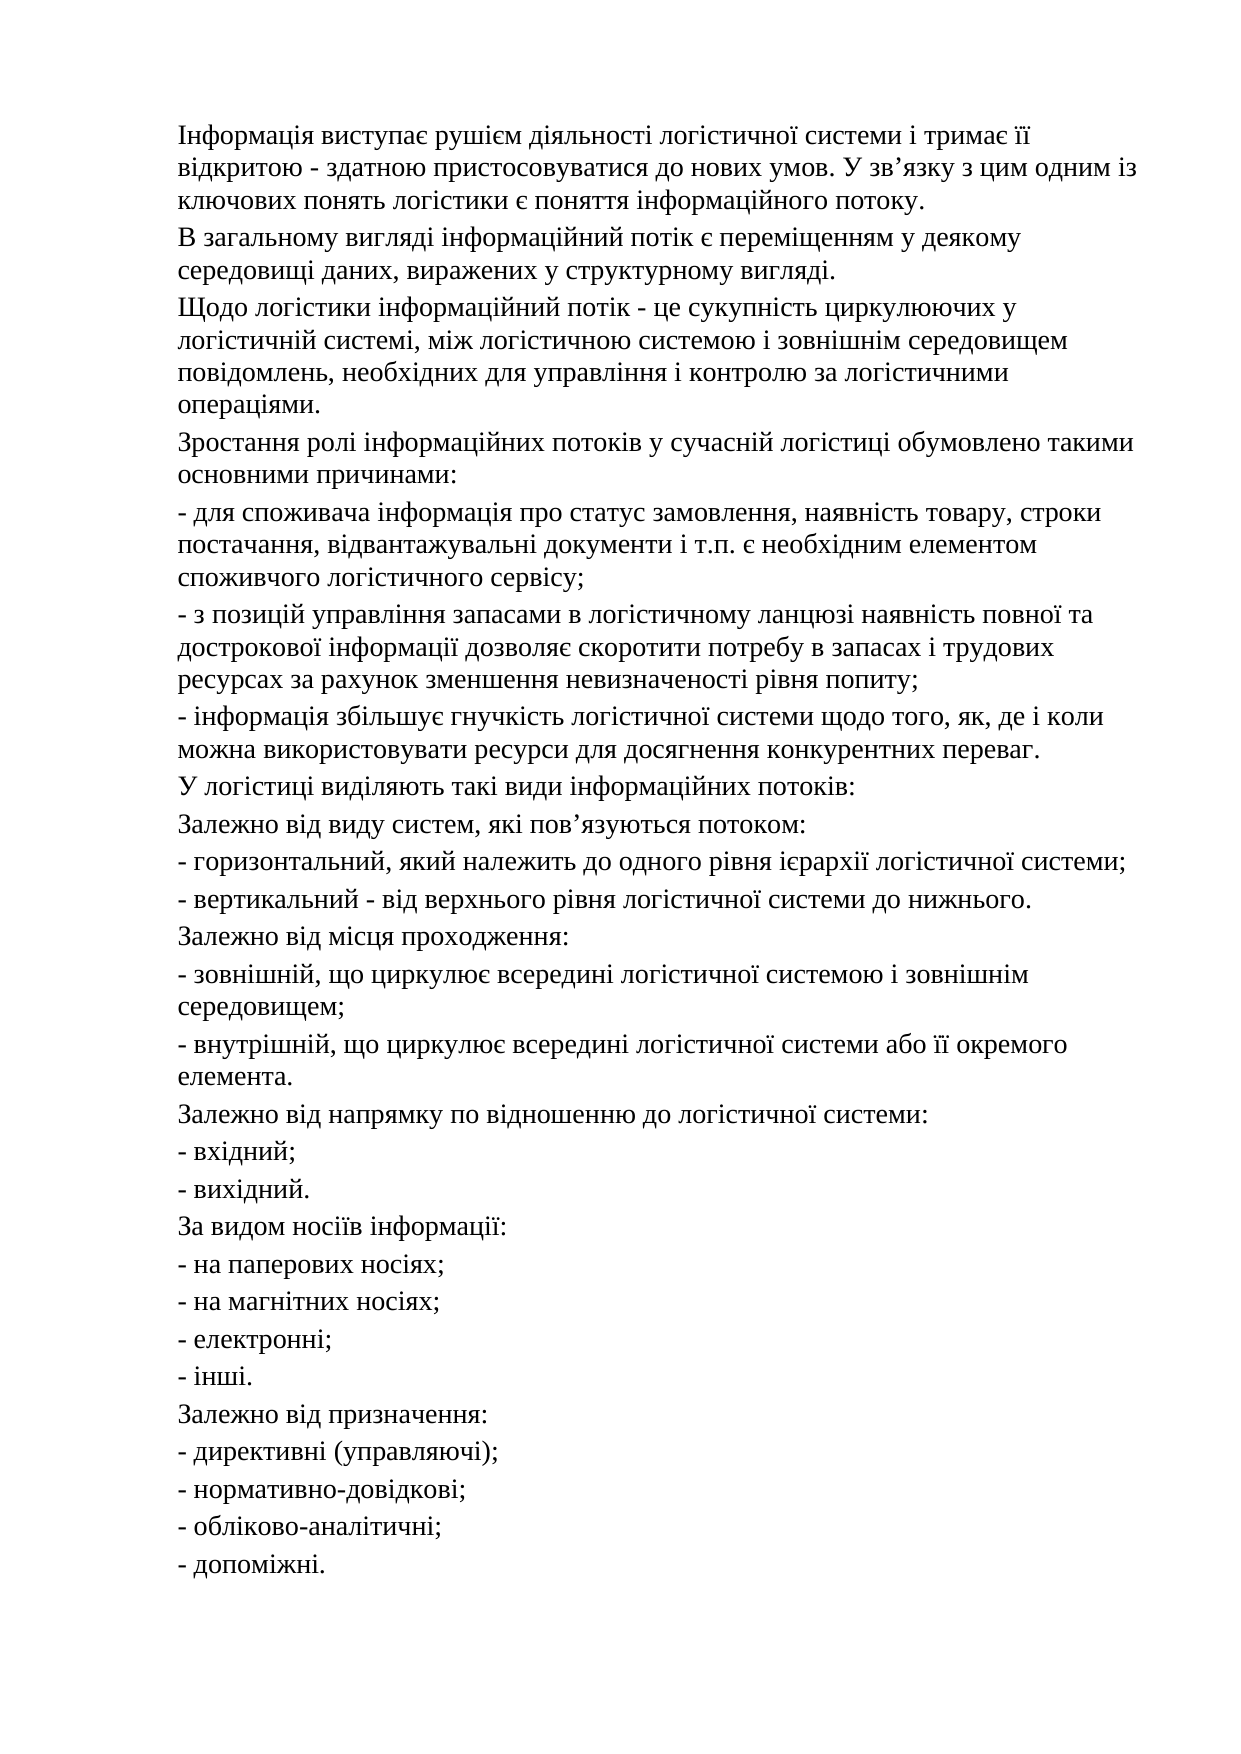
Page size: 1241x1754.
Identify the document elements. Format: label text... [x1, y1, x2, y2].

text Залежно від виду систем, які пов’язуються потоком: [177, 807, 1152, 839]
text - електронні; [177, 1322, 1152, 1354]
text - з позицій управління запасами в логістичному ланцюзі наявність повної та дострокової інформації дозволяє скоротити потребу в запасах і трудових ресурсах за рахунок зменшення невизначеності рівня попиту; [177, 597, 1152, 694]
text Залежно від місця проходження: [177, 919, 1152, 952]
text - директивні (управляючі); [177, 1434, 1152, 1467]
text В загальному вигляді інформаційний потік є переміщенням у деякому середовищі даних, виражених у структурному вигляді. [177, 220, 1152, 285]
text - нормативно-довідкові; [177, 1472, 1152, 1504]
text - на магнітних носіях; [177, 1284, 1152, 1317]
text - вхідний; [177, 1134, 1152, 1167]
text Зростання ролі інформаційних потоків у сучасній логістиці обумовлено такими основними причинами: [177, 425, 1152, 490]
text У логістиці виділяють такі види інформаційних потоків: [177, 769, 1152, 802]
text - вихідний. [177, 1172, 1152, 1204]
text - горизонтальний, який належить до одного рівня ієрархії логістичної системи; [177, 844, 1152, 877]
text За видом носіїв інформації: [177, 1209, 1152, 1242]
text - інформація збільшує гнучкість логістичної системи щодо того, як, де і коли можна використовувати ресурси для досягнення конкурентних переваг. [177, 699, 1152, 764]
text - для споживача інформація про статус замовлення, наявність товару, строки постачання, відвантажувальні документи і т.п. є необхідним елементом споживчого логістичного сервісу; [177, 495, 1152, 592]
text Залежно від призначення: [177, 1397, 1152, 1429]
text - на паперових носіях; [177, 1247, 1152, 1279]
text - зовнішній, що циркулює всередині логістичної системою і зовнішнім середовищем; [177, 957, 1152, 1022]
text - вертикальний - від верхнього рівня логістичної системи до нижнього. [177, 882, 1152, 914]
text Залежно від напрямку по відношенню до логістичної системи: [177, 1097, 1152, 1129]
text - допоміжні. [177, 1547, 1152, 1579]
text - обліково-аналітичні; [177, 1509, 1152, 1542]
text - внутрішній, що циркулює всередині логістичної системи або її окремого елемента. [177, 1027, 1152, 1092]
text - інші. [177, 1359, 1152, 1392]
text Щодо логістики інформаційний потік - це сукупність циркулюючих у логістичній системі, між логістичною системою і зовнішнім середовищем повідомлень, необхідних для управління і контролю за логістичними операціями. [177, 290, 1152, 420]
text Інформація виступає рушієм діяльності логістичної системи і тримає її відкритою - здатною пристосовуватися до нових умов. У зв’язку з цим одним із ключових понять логістики є поняття інформаційного потоку. [177, 118, 1152, 215]
